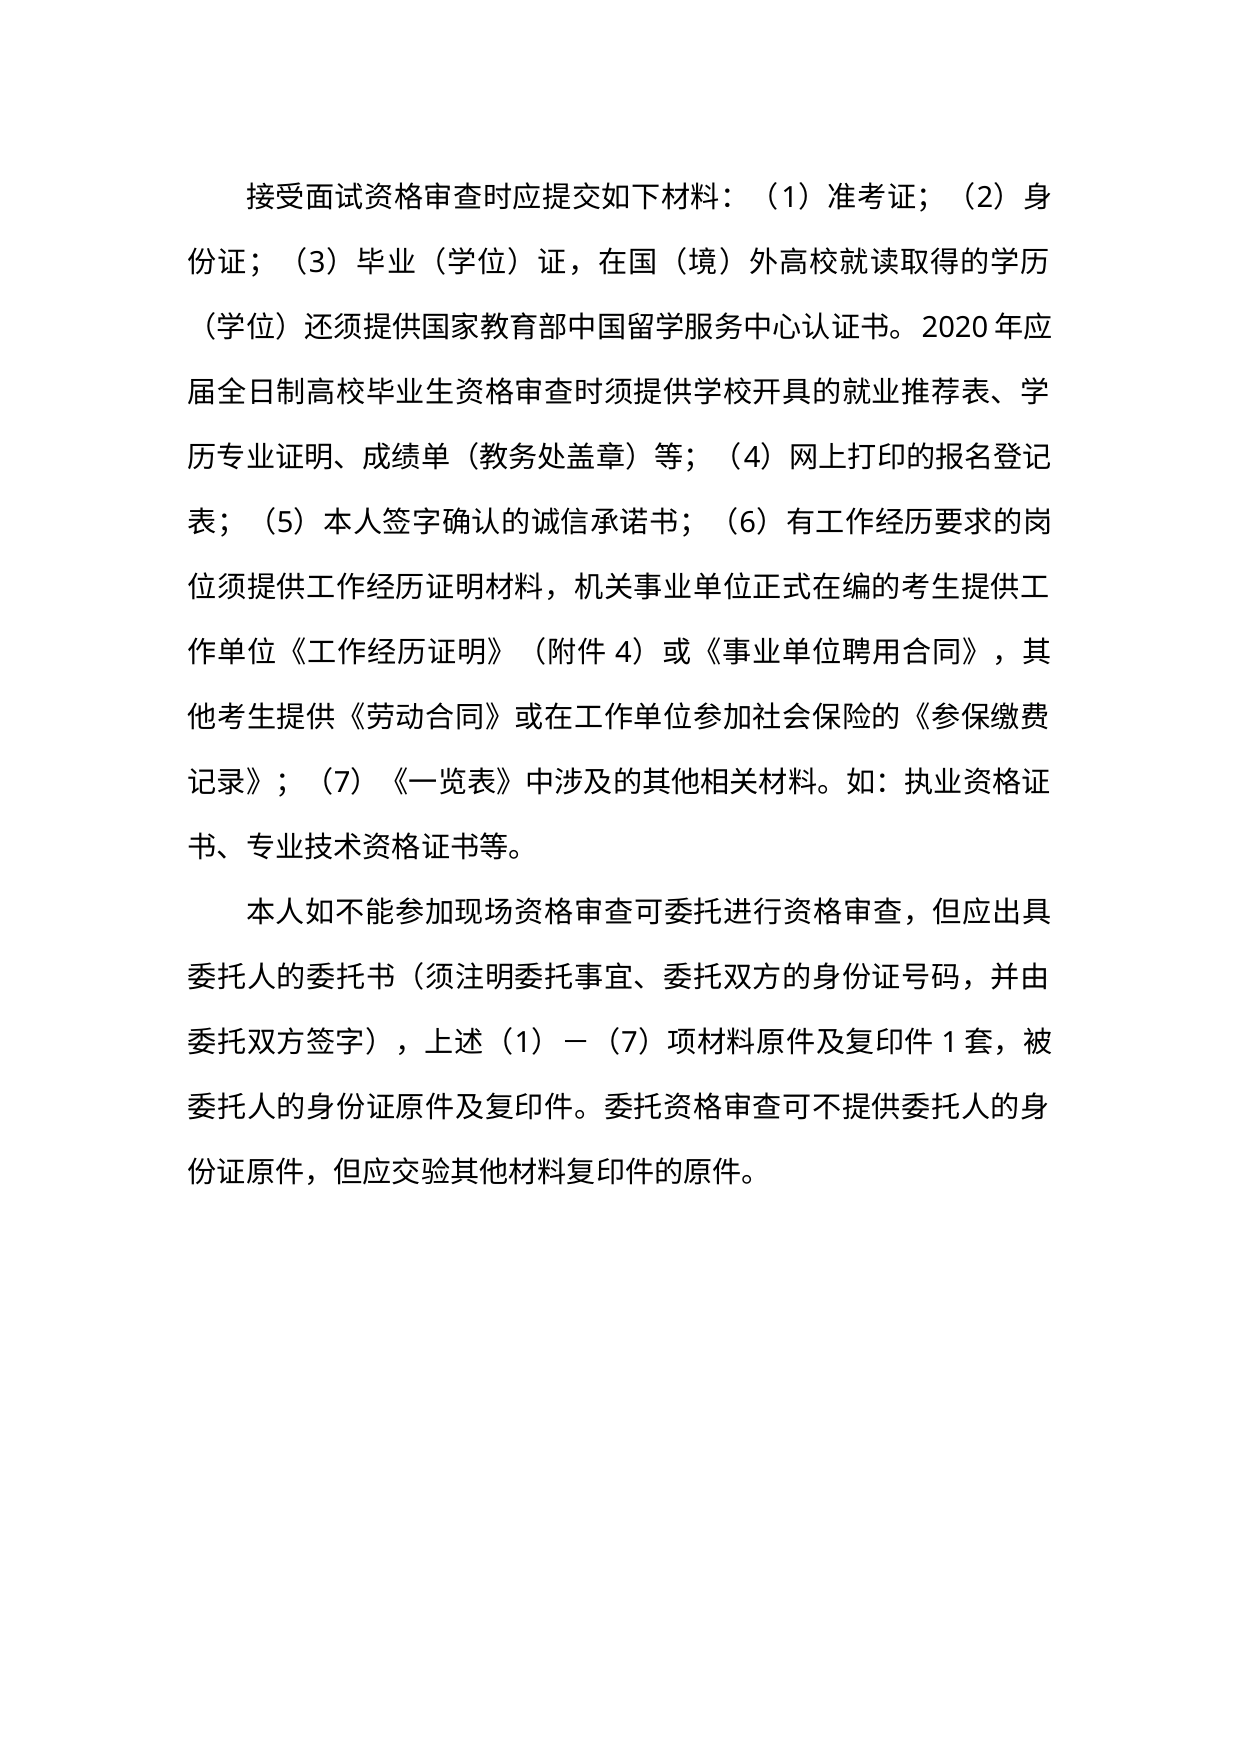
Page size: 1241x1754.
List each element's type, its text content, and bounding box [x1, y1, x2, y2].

text 接受面试资格审查时应提交如下材料：（1）准考证；（2）身份证；（3）毕业（学位）证，在国（境）外高校就读取得的学历（学位）还须提供国家教育部中国留学服务中心认证书。2020年应届全日制高校毕业生资格审查时须提供学校开具的就业推荐表、学历专业证明、成绩单（教务处盖章）等；（4）网上打印的报名登记表；（5）本人签字确认的诚信承诺书；（6）有工作经历要求的岗位须提供工作经历证明材料，机关事业单位正式在编的考生提供工作单位《工作经历证明》（附件4）或《事业单位聘用合同》，其他考生提供《劳动合同》或在工作单位参加社会保险的《参保缴费记录》；（7）《一览表》中涉及的其他相关材料。如：执业资格证书、专业技术资格证书等。 [187, 162, 1053, 877]
text 本人如不能参加现场资格审查可委托进行资格审查，但应出具委托人的委托书（须注明委托事宜、委托双方的身份证号码，并由委托双方签字），上述（1）－（7）项材料原件及复印件1套，被委托人的身份证原件及复印件。委托资格审查可不提供委托人的身份证原件，但应交验其他材料复印件的原件。 [187, 877, 1053, 1202]
